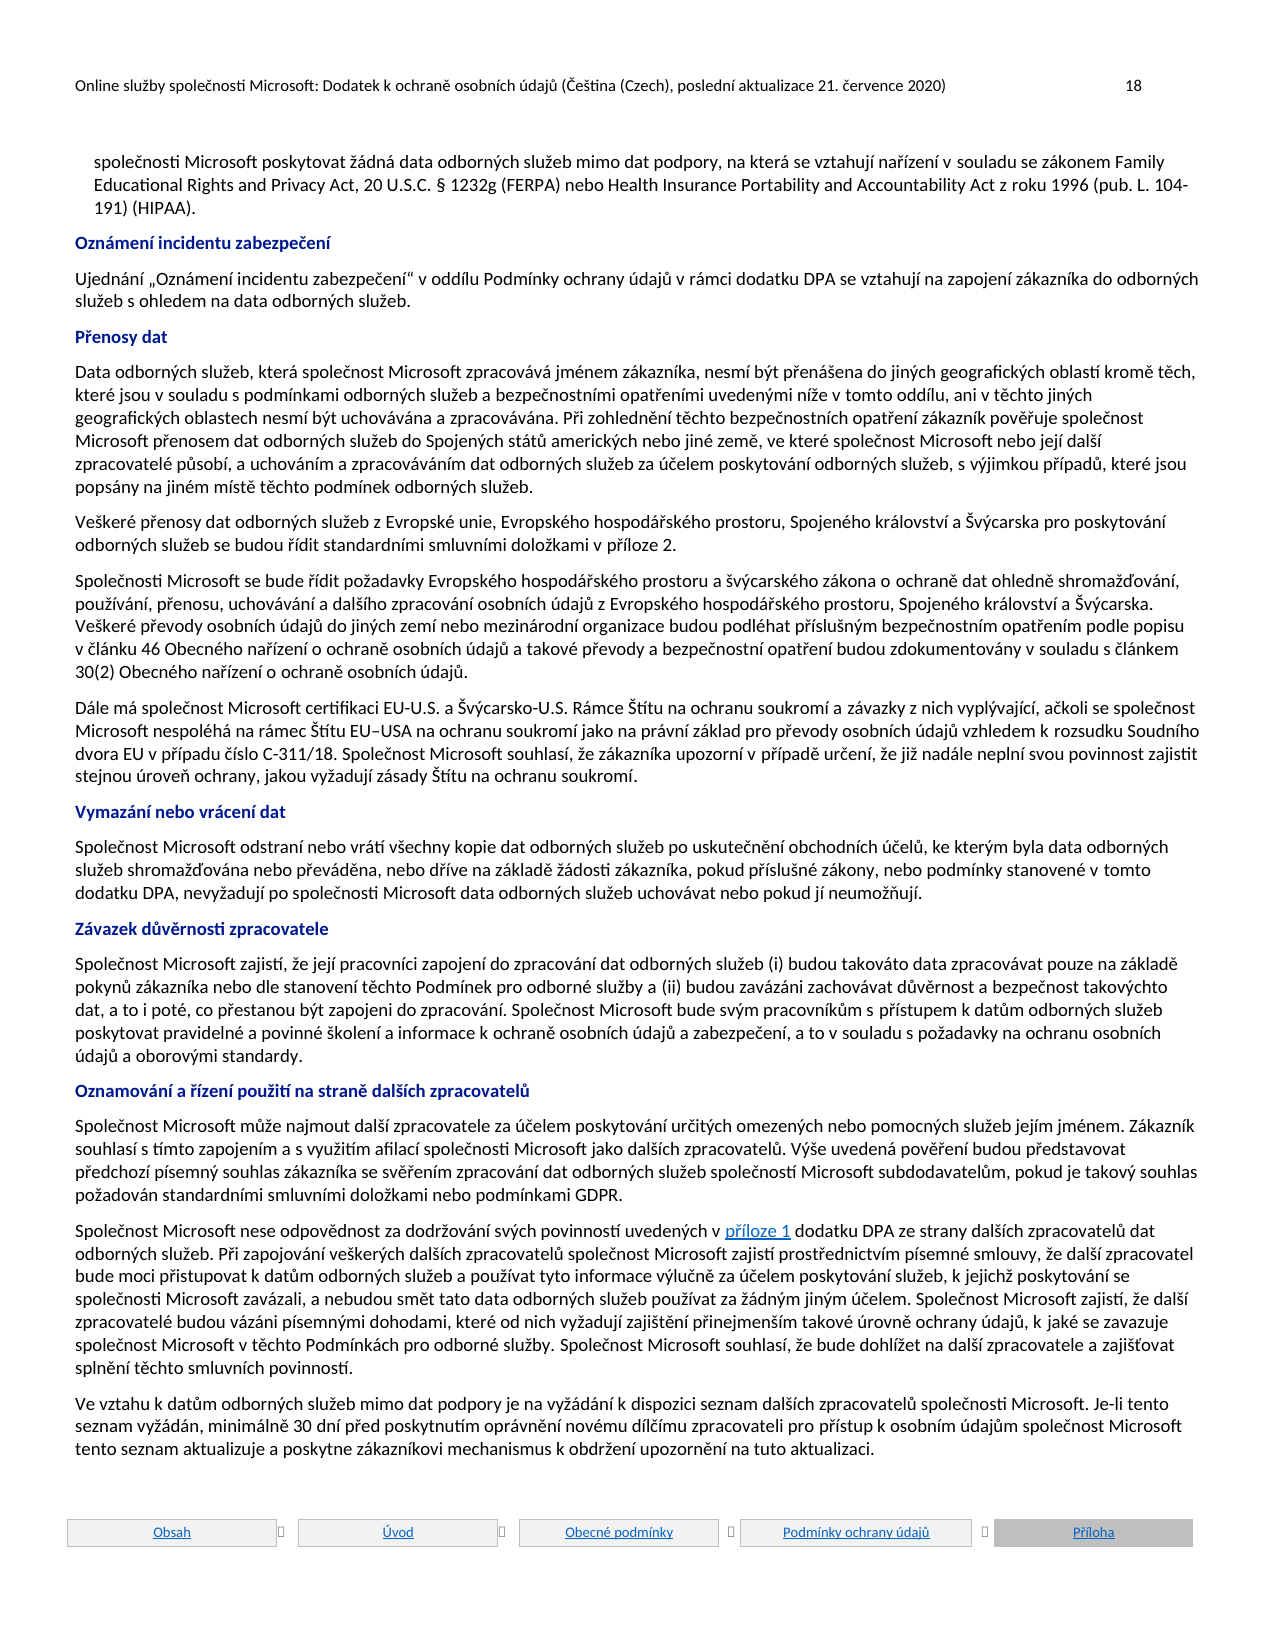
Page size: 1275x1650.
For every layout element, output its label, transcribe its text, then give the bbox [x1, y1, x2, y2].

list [94, 150, 1200, 219]
list Data odborných služeb, která společnost Microsoft zpracovává jménem zákazníka, nesmí být přenášena do jiných geografických oblastí kromě těch, které jsou v souladu s podmínkami odborných služeb a bezpečnostními opatřeními uvedenými níže v tomto oddílu, ani v těchto jiných geografických oblastech nesmí být uchovávána a zpracovávána. Při zohlednění těchto bezpečnostních opatření zákazník pověřuje společnost Microsoft přenosem dat odborných služeb do Spojených států amerických nebo jiné země, ve které společnost Microsoft nebo její další zpracovatelé působí, a uchováním a zpracováváním dat odborných služeb za účelem poskytování odborných služeb, s výjimkou případů, které jsou popsány na jiném místě těchto podmínek odborných služeb. [75, 360, 1200, 498]
list Společnost Microsoft může najmout další zpracovatele za účelem poskytování určitých omezených nebo pomocných služeb jejím jménem. Zákazník souhlasí s tímto zapojením a s využitím afilací společnosti Microsoft jako dalších zpracovatelů. Výše uvedená pověření budou představovat předchozí písemný souhlas zákazníka se svěřením zpracování dat odborných služeb společností Microsoft subdodavatelům, pokud je takový souhlas požadován standardními smluvními doložkami nebo podmínkami GDPR. [75, 1114, 1200, 1206]
list Ujednání „Oznámení incidentu zabezpečení“ v oddílu Podmínky ochrany údajů v rámci dodatku DPA se vztahují na zapojení zákazníka do odborných služeb s ohledem na data odborných služeb. [75, 267, 1200, 312]
list Společnosti Microsoft se bude řídit požadavky Evropského hospodářského prostoru a švýcarského zákona o ochraně dat ohledně shromažďování, používání, přenosu, uchovávání a dalšího zpracování osobních údajů z Evropského hospodářského prostoru, Spojeného království a Švýcarska. Veškeré převody osobních údajů do jiných zemí nebo mezinárodní organizace budou podléhat příslušným bezpečnostním opatřením podle popisu v článku 46 Obecného nařízení o ochraně osobních údajů a takové převody a bezpečnostní opatření budou zdokumentovány v souladu s článkem 30(2) Obecného nařízení o ochraně osobních údajů. [75, 569, 1200, 683]
list Oznámení incidentu zabezpečení [75, 231, 1200, 254]
list Ve vztahu k datům odborných služeb mimo dat podpory je na vyžádání k dispozici seznam dalších zpracovatelů společnosti Microsoft. Je-li tento seznam vyžádán, minimálně 30 dní před poskytnutím oprávnění novému dílčímu zpracovateli pro přístup k osobním údajům společnost Microsoft tento seznam aktualizuje a poskytne zákazníkovi mechanismus k obdržení upozornění na tuto aktualizaci. [75, 1392, 1200, 1460]
list Společnost Microsoft odstraní nebo vrátí všechny kopie dat odborných služeb po uskutečnění obchodních účelů, ke kterým byla data odborných služeb shromažďována nebo převáděna, nebo dříve na základě žádosti zákazníka, pokud příslušné zákony, nebo podmínky stanovené v tomto dodatku DPA, nevyžadují po společnosti Microsoft data odborných služeb uchovávat nebo pokud jí neumožňují. [75, 835, 1200, 904]
list Společnost Microsoft zajistí, že její pracovníci zapojení do zpracování dat odborných služeb (i) budou takováto data zpracovávat pouze na základě pokynů zákazníka nebo dle stanovení těchto Podmínek pro odborné služby a (ii) budou zavázáni zachovávat důvěrnost a bezpečnost takovýchto dat, a to i poté, co přestanou být zapojeni do zpracování. Společnost Microsoft bude svým pracovníkům s přístupem k datům odborných služeb poskytovat pravidelné a povinné školení a informace k ochraně osobních údajů a zabezpečení, a to v souladu s požadavky na ochranu osobních údajů a oborovými standardy. [75, 952, 1200, 1067]
list Veškeré přenosy dat odborných služeb z Evropské unie, Evropského hospodářského prostoru, Spojeného království a Švýcarska pro poskytování odborných služeb se budou řídit standardními smluvními doložkami v příloze 2. [75, 510, 1200, 556]
list Vymazání nebo vrácení dat [75, 800, 1200, 823]
list Společnost Microsoft nese odpovědnost za dodržování svých povinností uvedených v příloze 1 dodatku DPA ze strany dalších zpracovatelů dat odborných služeb. Při zapojování veškerých dalších zpracovatelů společnost Microsoft zajistí prostřednictvím písemné smlouvy, že další zpracovatel bude moci přistupovat k datům odborných služeb a používat tyto informace výlučně za účelem poskytování služeb, k jejichž poskytování se společnosti Microsoft zavázali, a nebudou smět tato data odborných služeb používat za žádným jiným účelem. Společnost Microsoft zajistí, že další zpracovatelé budou vázáni písemnými dohodami, které od nich vyžadují zajištění přinejmenším takové úrovně ochrany údajů, k jaké se zavazuje společnost Microsoft v těchto Podmínkách pro odborné služby. Společnost Microsoft souhlasí, že bude dohlížet na další zpracovatele a zajišťovat splnění těchto smluvních povinností. [75, 1219, 1200, 1379]
list Oznamování a řízení použití na straně dalších zpracovatelů [75, 1079, 1200, 1102]
list Přenosy dat [75, 325, 1200, 348]
list Závazek důvěrnosti zpracovatele [75, 917, 1200, 939]
list Dále má společnost Microsoft certifikaci EU-U.S. a Švýcarsko-U.S. Rámce Štítu na ochranu soukromí a závazky z nich vyplývající, ačkoli se společnost Microsoft nespoléhá na rámec Štítu EU–USA na ochranu soukromí jako na právní základ pro převody osobních údajů vzhledem k rozsudku Soudního dvora EU v případu číslo C-311/18. Společnost Microsoft souhlasí, že zákazníka upozorní v případě určení, že již nadále neplní svou povinnost zajistit stejnou úroveň ochrany, jakou vyžadují zásady Štítu na ochranu soukromí. [75, 696, 1200, 787]
